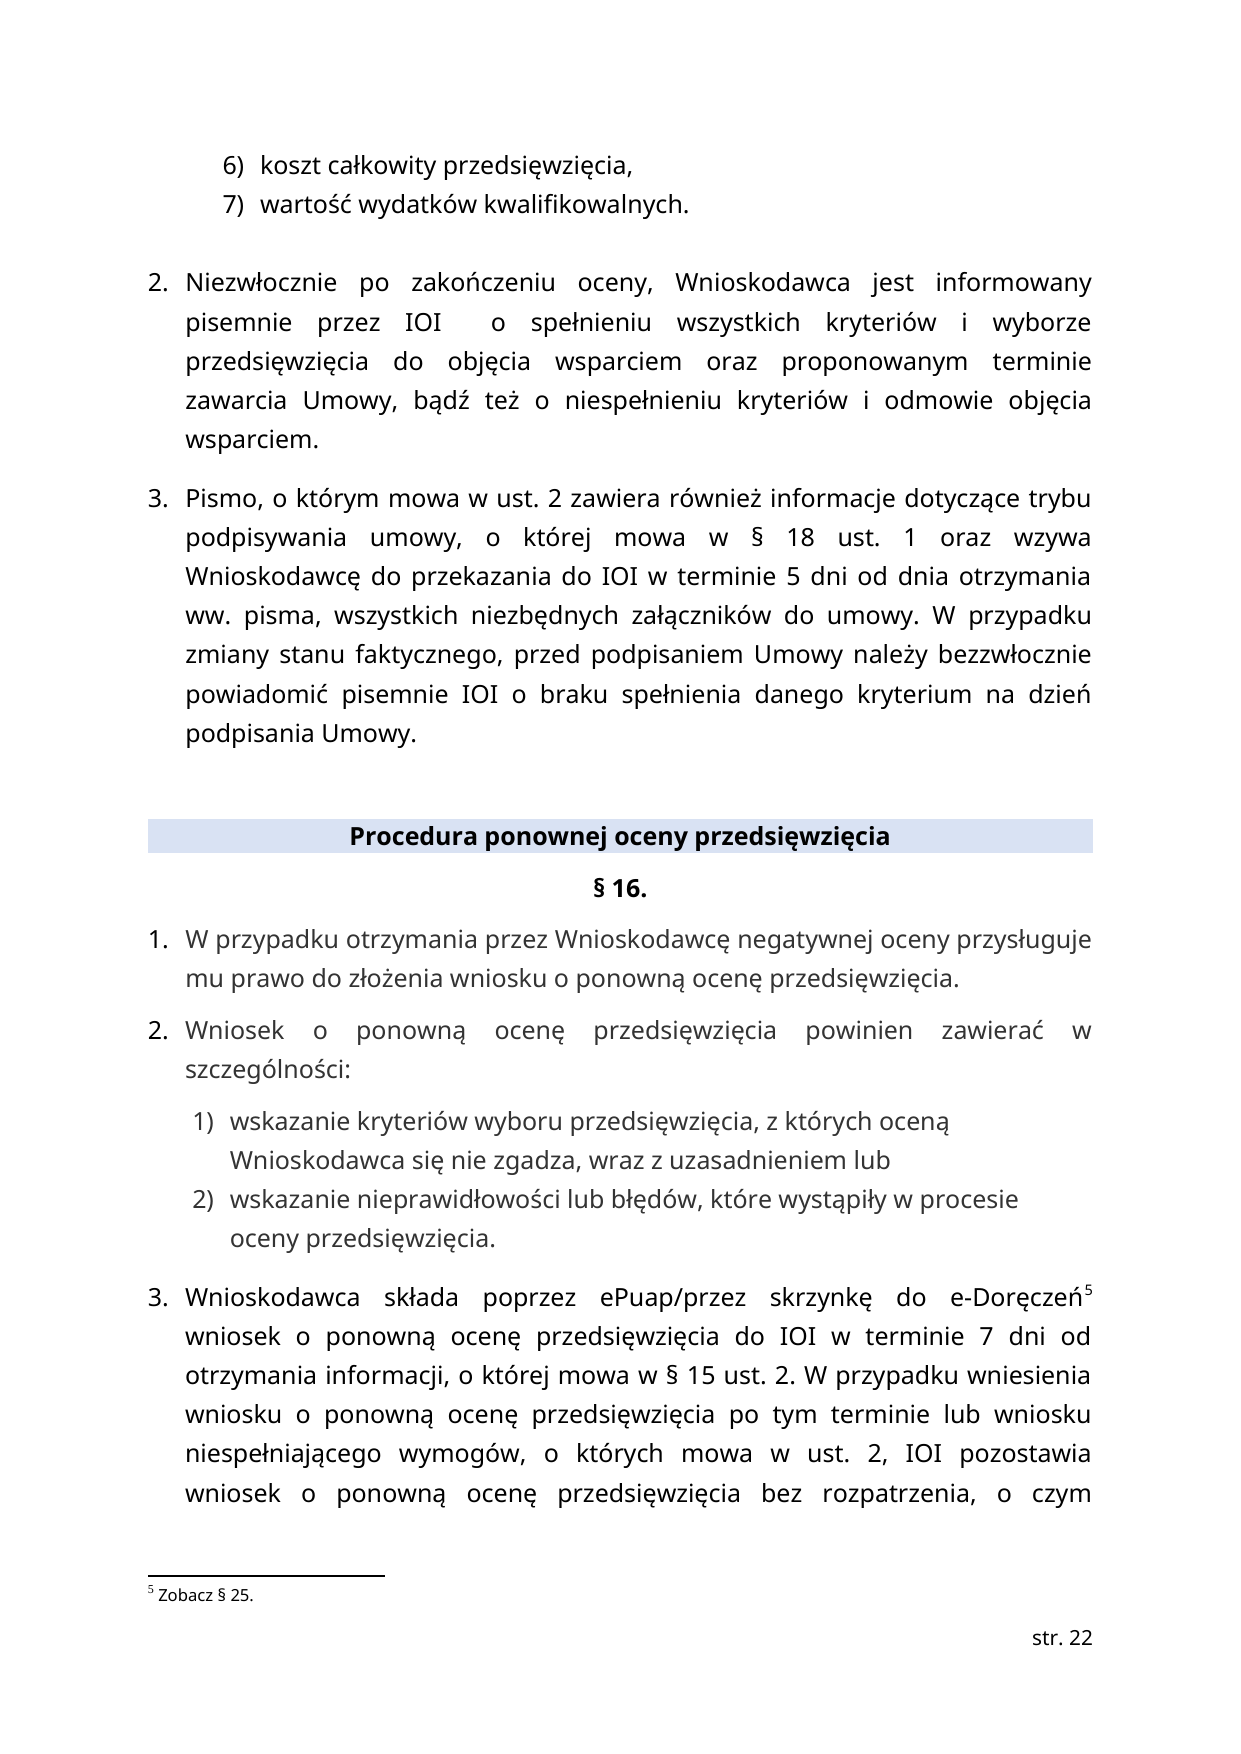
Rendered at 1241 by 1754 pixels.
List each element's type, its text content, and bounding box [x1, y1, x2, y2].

list Pismo, o którym mowa w ust. 2 zawiera również informacje dotyczące trybu podpisywania umowy, o której mowa w § 18 ust. 1 oraz wzywa Wnioskodawcę do przekazania do IOI w terminie 5 dni od dnia otrzymania ww. pisma, wszystkich niezbędnych załączników do umowy. W przypadku zmiany stanu faktycznego, przed podpisaniem Umowy należy bezzwłocznie powiadomić pisemnie IOI o braku spełnienia danego kryterium na dzień podpisania Umowy. [148, 481, 1093, 749]
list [148, 1279, 1093, 1509]
list wskazanie nieprawidłowości lub błędów, które wystąpiły w procesie oceny przedsięwzięcia. [192, 1182, 1093, 1255]
list koszt całkowity przedsięwzięcia, [222, 148, 1093, 182]
subtitle Procedura ponownej oceny przedsięwzięcia [148, 819, 1093, 853]
list wartość wydatków kwalifikowalnych. [222, 187, 1093, 221]
list wskazanie kryteriów wyboru przedsięwzięcia, z których oceną Wnioskodawca się nie zgadza, wraz z uzasadnieniem lub [192, 1103, 1093, 1176]
list W przypadku otrzymania przez Wnioskodawcę negatywnej oceny przysługuje mu prawo do złożenia wniosku o ponowną ocenę przedsięwzięcia. [148, 922, 1093, 995]
text § 16. [148, 871, 1093, 904]
list Niezwłocznie po zakończeniu oceny, Wnioskodawca jest informowany pisemnie przez IOI o spełnieniu wszystkich kryteriów i wyborze przedsięwzięcia do objęcia wsparciem oraz proponowanym terminie zawarcia Umowy, bądź też o niespełnieniu kryteriów i odmowie objęcia wsparciem. [148, 265, 1093, 456]
list Wniosek o ponowną ocenę przedsięwzięcia powinien zawierać w szczególności: [148, 1012, 1093, 1086]
